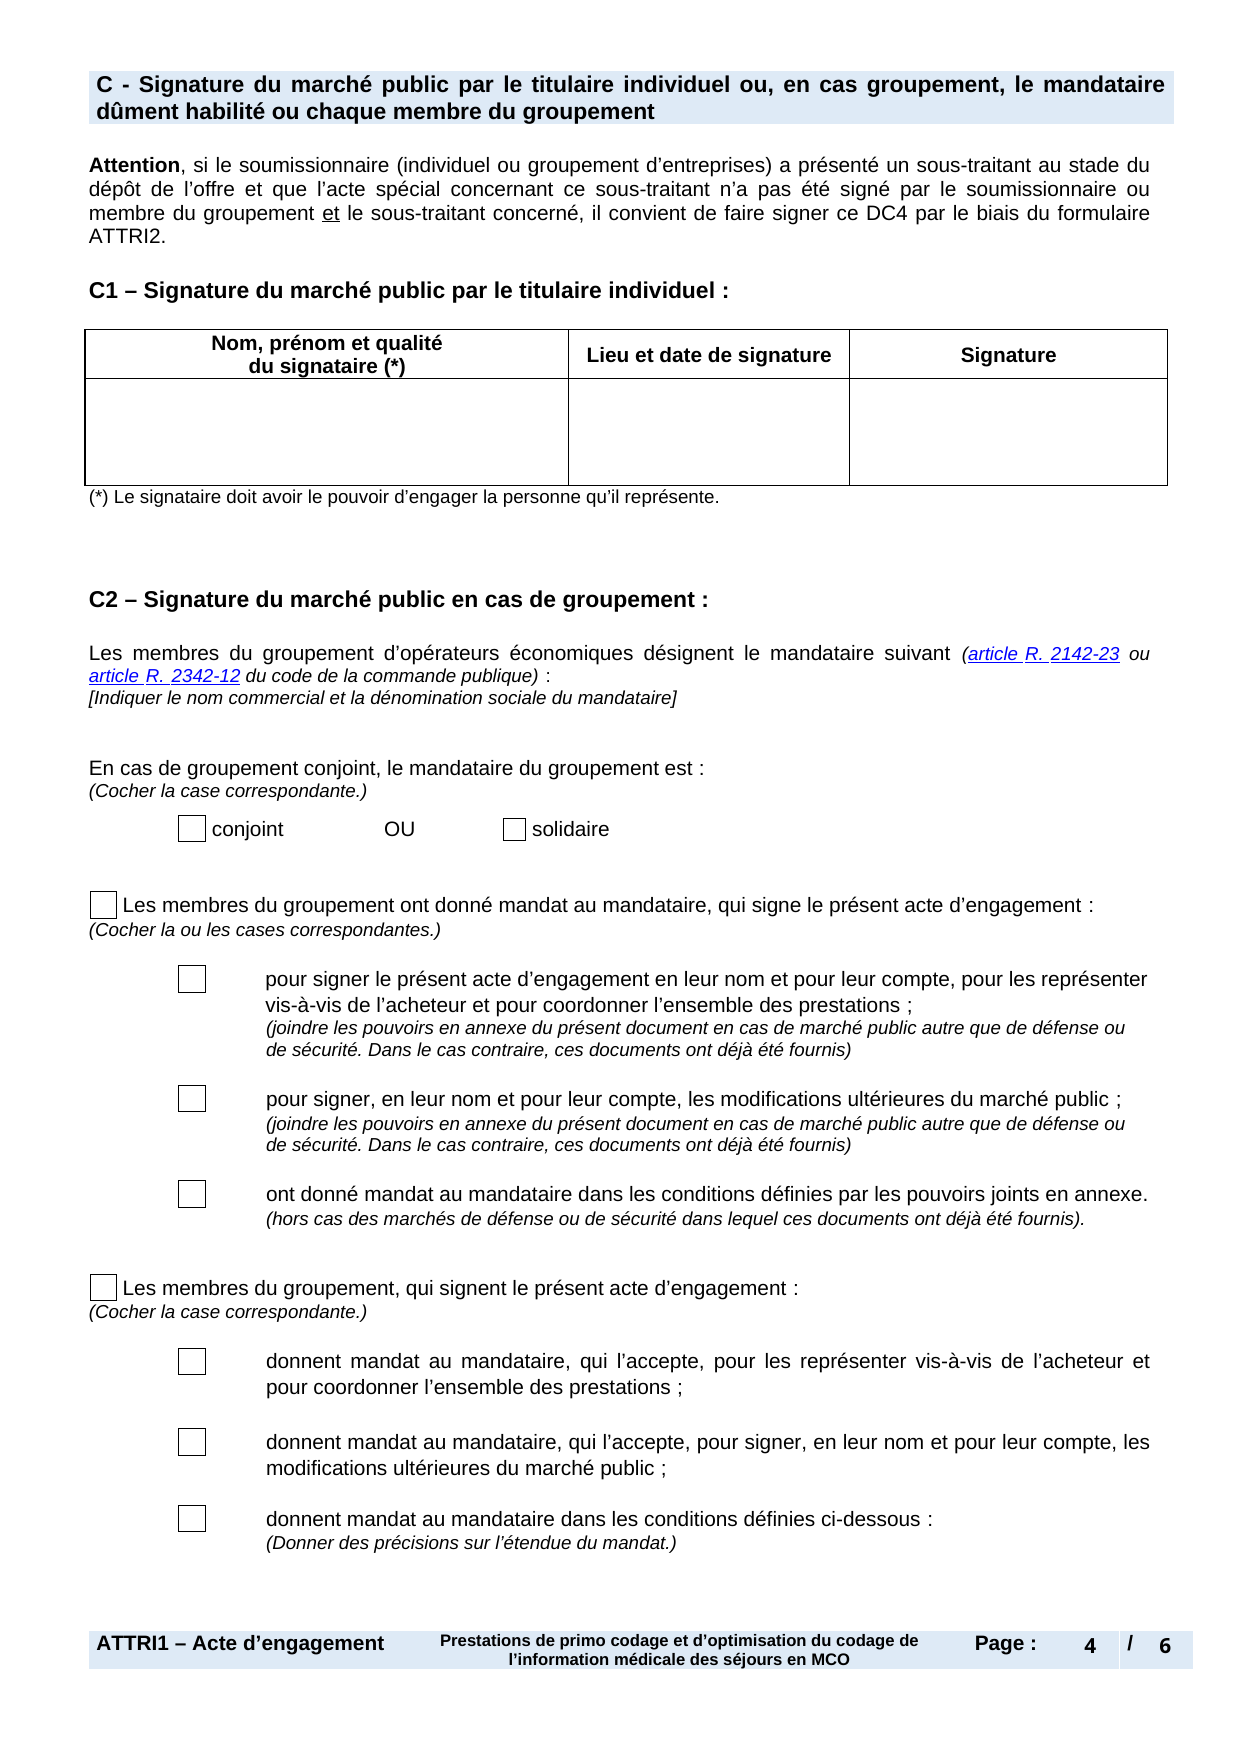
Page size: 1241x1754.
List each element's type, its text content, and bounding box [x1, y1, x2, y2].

table_cell [86, 379, 568, 485]
text Les membres du groupement, qui signent le présent acte d’engagement : [89, 1273, 1152, 1301]
table_header C - Signature du marché public par le titulaire individuel ou, en cas groupement, le mandataire dûment habilité ou chaque membre du groupement [89, 71, 1174, 124]
text (joindre les pouvoirs en annexe du présent document en cas de marché public autre que de défense ou de sécurité. Dans le cas contraire, ces documents ont déjà été fournis) [266, 1017, 1152, 1060]
table_cell [569, 379, 849, 485]
text En cas de groupement conjoint, le mandataire du groupement est : [89, 756, 1152, 780]
table_header Nom, prénom et qualité du signataire (*) [86, 330, 568, 378]
text C1 – Signature du marché public par le titulaire individuel : [89, 277, 1152, 303]
table_header Signature [850, 330, 1167, 378]
text donnent mandat au mandataire, qui l’accepte, pour signer, en leur nom et pour leur compte, les modifications ultérieures du marché public ; [177, 1427, 1152, 1480]
text donnent mandat au mandataire dans les conditions définies ci-dessous : [118, 1504, 1152, 1532]
text (joindre les pouvoirs en annexe du présent document en cas de marché public autre que de défense ou de sécurité. Dans le cas contraire, ces documents ont déjà été fournis) [266, 1112, 1152, 1156]
table_cell [850, 379, 1167, 485]
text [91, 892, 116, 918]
text conjoint OU solidaire [89, 814, 1152, 843]
text (hors cas des marchés de défense ou de sécurité dans lequel ces documents ont déjà été fournis). [266, 1208, 1152, 1229]
text pour signer, en leur nom et pour leur compte, les modifications ultérieures du marché public ; [177, 1084, 1152, 1112]
text pour signer le présent acte d’engagement en leur nom et pour leur compte, pour les représenter vis-à-vis de l’acheteur et pour coordonner l’ensemble des prestations ; [89, 964, 1152, 1017]
text (*) Le signataire doit avoir le pouvoir d’engager la personne qu’il représente. [89, 486, 1152, 507]
text Les membres du groupement ont donné mandat au mandataire, qui signe le présent acte d’engagement : [117, 891, 1152, 919]
text (Cocher la case correspondante.) [89, 1301, 1152, 1323]
text (Cocher la case correspondante.) [89, 780, 1152, 802]
text donnent mandat au mandataire, qui l’accepte, pour les représenter vis-à-vis de l’acheteur et pour coordonner l’ensemble des prestations ; [177, 1347, 1152, 1399]
table_header Lieu et date de signature [569, 330, 849, 378]
text C2 – Signature du marché public en cas de groupement : [89, 586, 1152, 613]
text [Indiquer le nom commercial et la dénomination sociale du mandataire] [89, 687, 1152, 708]
text Attention, si le soumissionnaire (individuel ou groupement d’entreprises) a présenté un sous-traitant au stade du dépôt de l’offre et que l’acte spécial concernant ce sous-traitant n’a pas été signé par le soumissionnaire ou membre du groupement et le sous-traitant concerné, il convient de faire signer ce DC4 par le biais du formulaire ATTRI2. [89, 152, 1152, 248]
text ont donné mandat au mandataire dans les conditions définies par les pouvoirs joints en annexe. [118, 1179, 1152, 1208]
text Les membres du groupement d’opérateurs économiques désignent le mandataire suivant (article R. 2142-23 ou article R. 2342-12 du code de la commande publique) : [89, 641, 1152, 687]
text (Donner des précisions sur l’étendue du mandat.) [118, 1532, 1152, 1554]
text (Cocher la ou les cases correspondantes.) [89, 919, 1152, 941]
